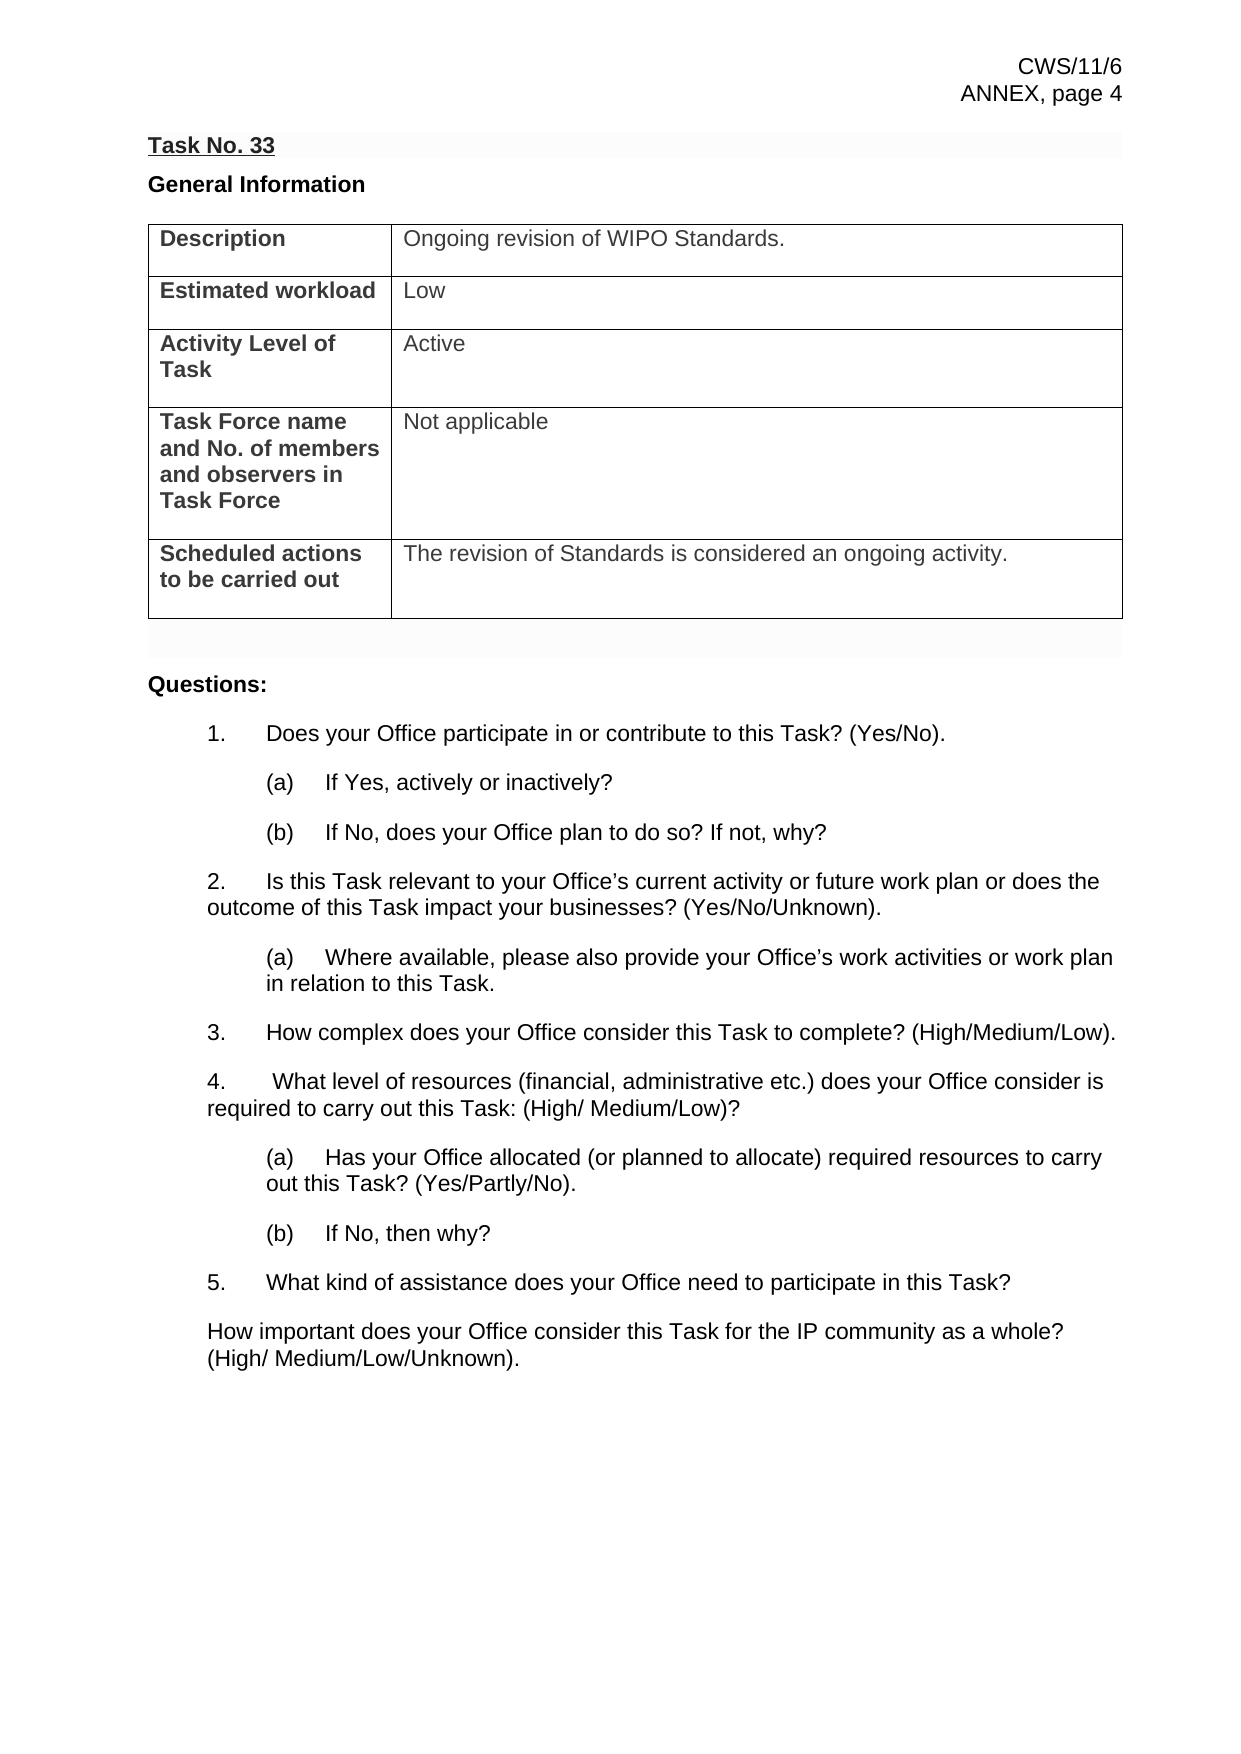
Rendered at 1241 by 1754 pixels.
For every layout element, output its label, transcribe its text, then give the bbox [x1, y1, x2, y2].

list Where available, please also provide your Office’s work activities or work plan in relation to this Task. [266, 943, 1122, 996]
table_header Description [149, 225, 391, 276]
list Does your Office participate in or contribute to this Task? (Yes/No). [207, 720, 1122, 746]
table_cell The revision of Standards is considered an ongoing activity. [392, 540, 1122, 617]
table_cell Estimated workload [149, 277, 391, 328]
text What kind of assistance does your Office need to participate in this Task? [207, 1269, 1122, 1295]
table_cell Low [392, 277, 1122, 328]
list Has your Office allocated (or planned to allocate) required resources to carry out this Task? (Yes/Partly/No). [266, 1144, 1122, 1197]
list If No, then why? [266, 1219, 1122, 1246]
table_cell Activity Level of Task [149, 330, 391, 407]
table_cell Task Force name and No. of members and observers in Task Force [149, 408, 391, 539]
list How important does your Office consider this Task for the IP community as a whole? (High/ Medium/Low/Unknown). [207, 1318, 1122, 1371]
table_cell Active [392, 330, 1122, 407]
text How complex does your Office consider this Task to complete? (High/Medium/Low). [207, 1019, 1122, 1045]
text Is this Task relevant to your Office’s current activity or future work plan or does the outcome of this Task impact your businesses? (Yes/No/Unknown). [207, 868, 1122, 921]
text What level of resources (financial, administrative etc.) does your Office consider is required to carry out this Task: (High/ Medium/Low)? [207, 1068, 1122, 1121]
list Questions: [148, 671, 1122, 697]
table_cell Not applicable [392, 408, 1122, 539]
list If Yes, actively or inactively? [266, 769, 1122, 796]
table_cell Scheduled actions to be carried out [149, 540, 391, 617]
text General Information [148, 171, 1122, 197]
subtitle Task No. 33 [148, 132, 1122, 158]
list If No, does your Office plan to do so? If not, why? [266, 818, 1122, 845]
table_header Ongoing revision of WIPO Standards. [392, 225, 1122, 276]
